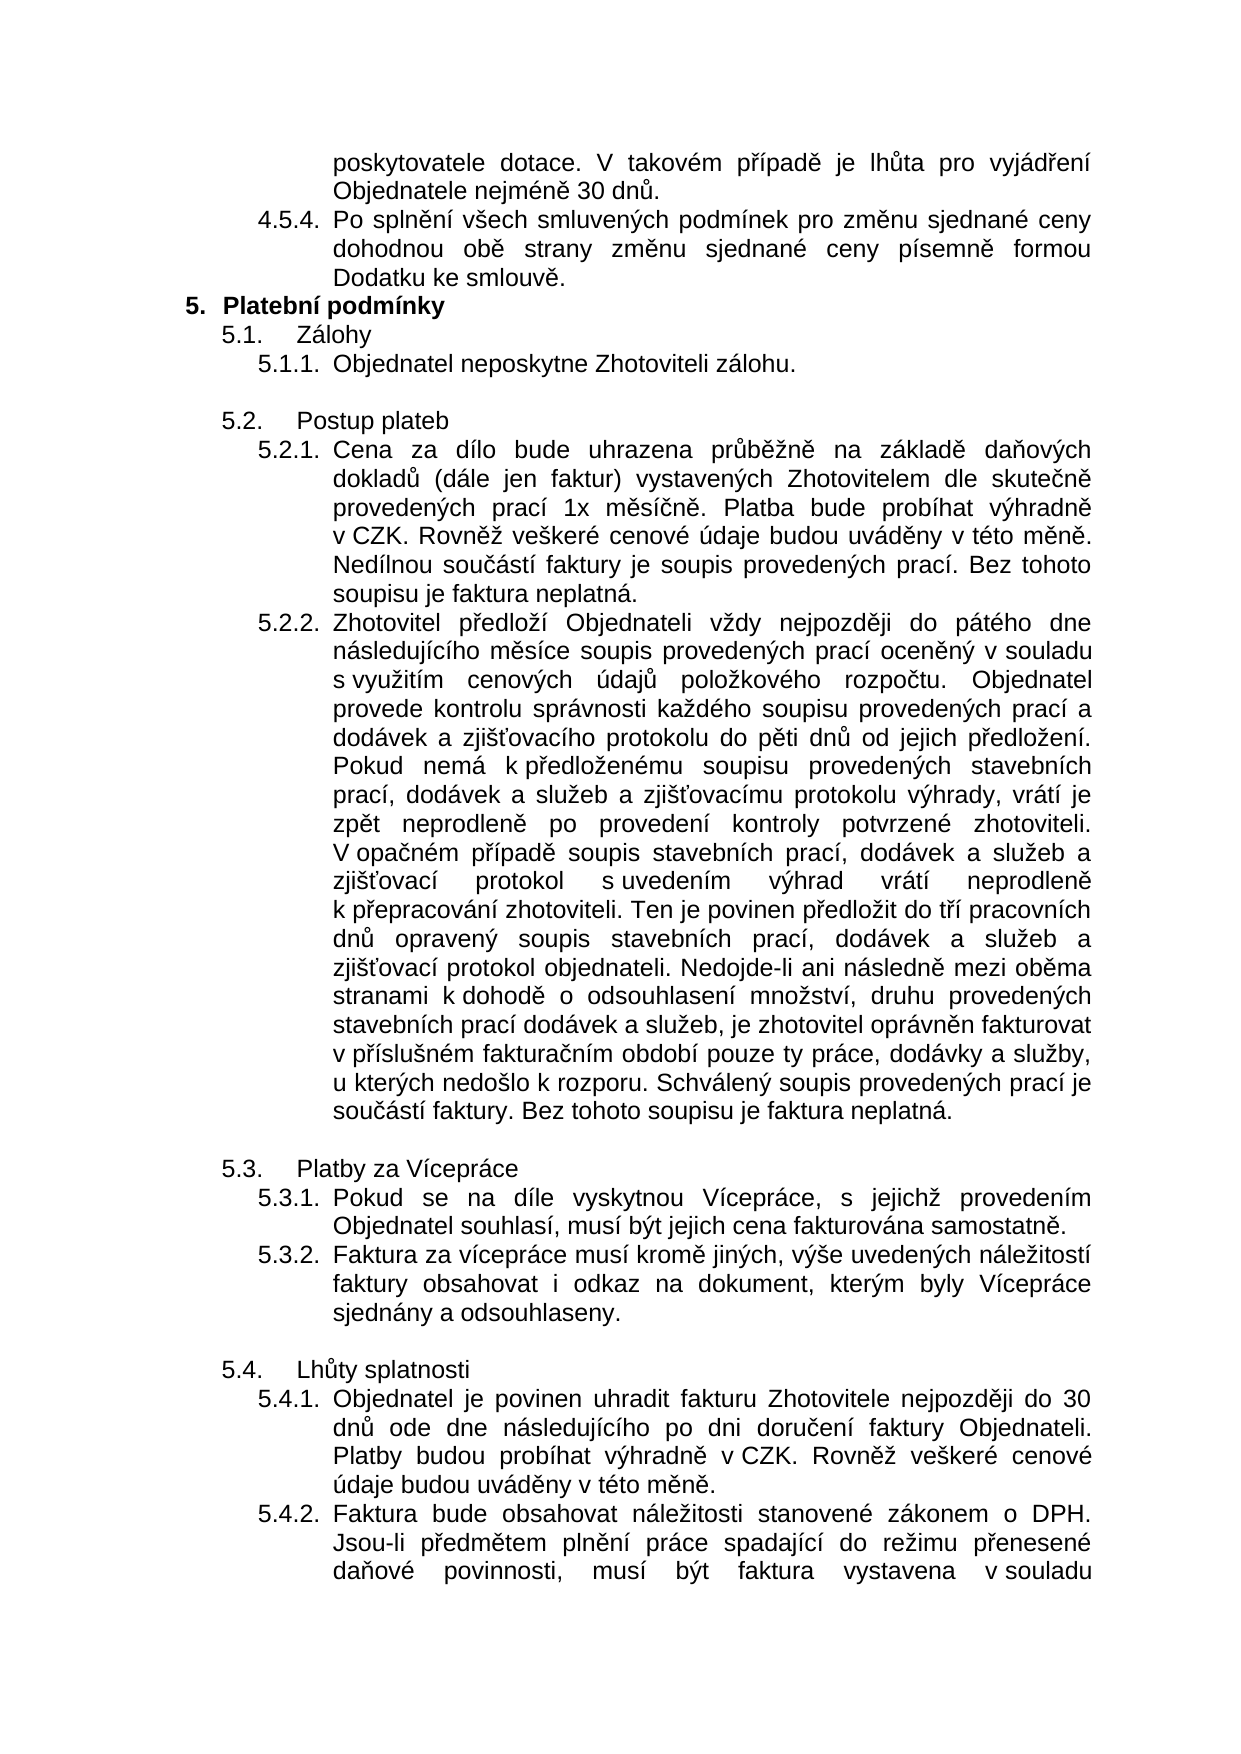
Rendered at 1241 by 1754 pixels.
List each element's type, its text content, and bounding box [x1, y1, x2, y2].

list Postup plateb [221, 406, 1093, 435]
list Objednatel je povinen uhradit fakturu Zhotovitele nejpozději do 30 dnů ode dne následujícího po dni doručení faktury Objednateli. Platby budou probíhat výhradně v CZK. Rovněž veškeré cenové údaje budou uváděny v této měně. [258, 1384, 1093, 1499]
list Zálohy [221, 320, 1093, 349]
list Cena za dílo bude uhrazena průběžně na základě daňových dokladů (dále jen faktur) vystavených Zhotovitelem dle skutečně provedených prací 1x měsíčně. Platba bude probíhat výhradně v CZK. Rovněž veškeré cenové údaje budou uváděny v této měně. Nedílnou součástí faktury je soupis provedených prací. Bez tohoto soupisu je faktura neplatná. [258, 435, 1093, 608]
list Platební podmínky [185, 291, 1093, 320]
list Platby za Vícepráce [221, 1154, 1093, 1183]
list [258, 148, 1093, 205]
list Pokud se na díle vyskytnou Vícepráce, s jejichž provedením Objednatel souhlasí, musí být jejich cena fakturována samostatně. [258, 1183, 1093, 1240]
list Objednatel neposkytne Zhotoviteli zálohu. [258, 349, 1093, 378]
list Po splnění všech smluvených podmínek pro změnu sjednané ceny dohodnou obě strany změnu sjednané ceny písemně formou Dodatku ke smlouvě. [258, 205, 1093, 291]
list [258, 1499, 1093, 1585]
list Faktura za vícepráce musí kromě jiných, výše uvedených náležitostí faktury obsahovat i odkaz na dokument, kterým byly Vícepráce sjednány a odsouhlaseny. [258, 1240, 1093, 1326]
list Lhůty splatnosti [221, 1355, 1093, 1384]
list Zhotovitel předloží Objednateli vždy nejpozději do pátého dne následujícího měsíce soupis provedených prací oceněný v souladu s využitím cenových údajů položkového rozpočtu. Objednatel provede kontrolu správnosti každého soupisu provedených prací a dodávek a zjišťovacího protokolu do pěti dnů od jejich předložení. Pokud nemá k předloženému soupisu provedených stavebních prací, dodávek a služeb a zjišťovacímu protokolu výhrady, vrátí je zpět neprodleně po provedení kontroly potvrzené zhotoviteli. V opačném případě soupis stavebních prací, dodávek a služeb a zjišťovací protokol s uvedením výhrad vrátí neprodleně k přepracování zhotoviteli. Ten je povinen předložit do tří pracovních dnů opravený soupis stavebních prací, dodávek a služeb a zjišťovací protokol objednateli. Nedojde-li ani následně mezi oběma stranami k dohodě o odsouhlasení množství, druhu provedených stavebních prací dodávek a služeb, je zhotovitel oprávněn fakturovat v příslušném fakturačním období pouze ty práce, dodávky a služby, u kterých nedošlo k rozporu. Schválený soupis provedených prací je součástí faktury. Bez tohoto soupisu je faktura neplatná. [258, 608, 1093, 1125]
